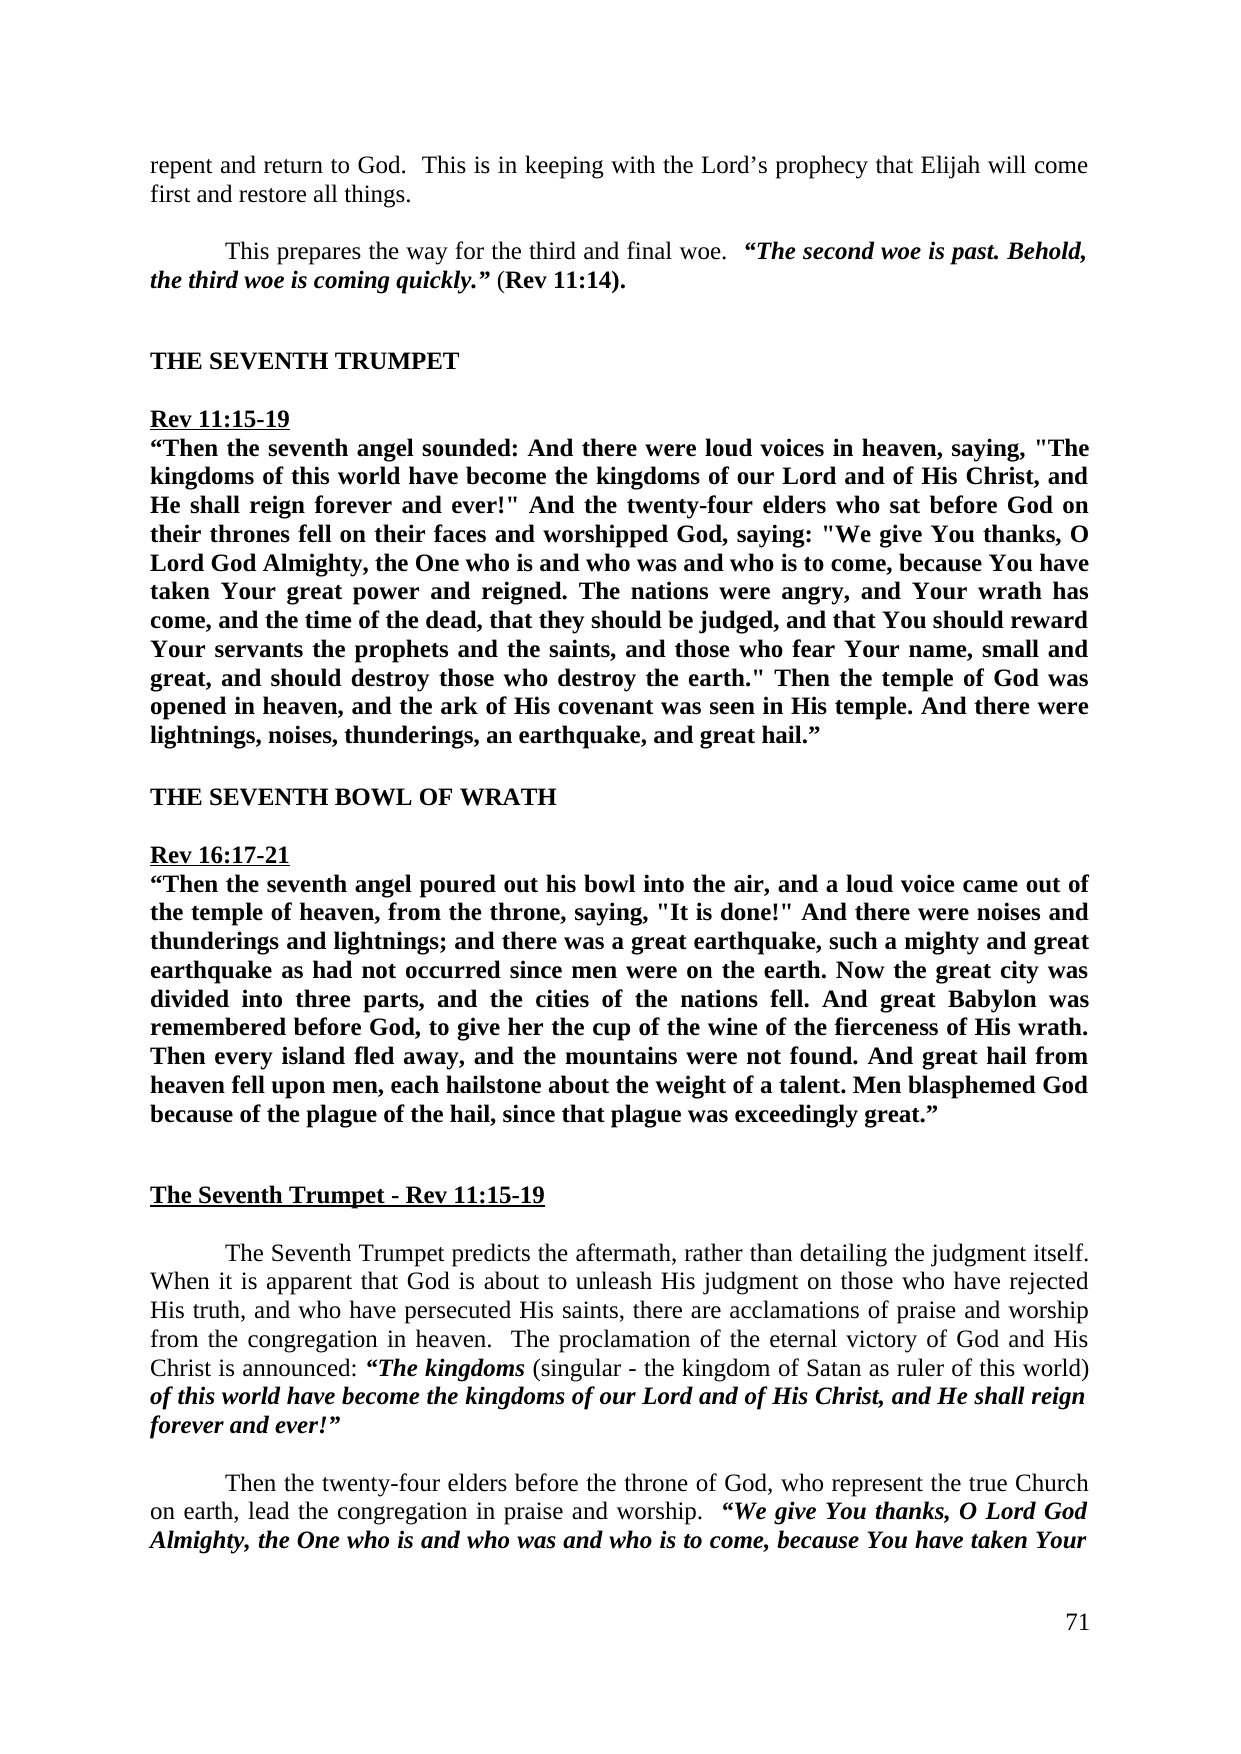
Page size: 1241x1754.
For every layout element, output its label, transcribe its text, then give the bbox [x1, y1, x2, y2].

text “Then the seventh angel sounded: And there were loud voices in heaven, saying, "The kingdoms of this world have become the kingdoms of our Lord and of His Christ, and He shall reign forever and ever!" And the twenty-four elders who sat before God on their thrones fell on their faces and worshipped God, saying: "We give You thanks, O Lord God Almighty, the One who is and who was and who is to come, because You have taken Your great power and reigned. The nations were angry, and Your wrath has come, and the time of the dead, that they should be judged, and that You should reward Your servants the prophets and the saints, and those who fear Your name, small and great, and should destroy those who destroy the earth." Then the temple of God was opened in heaven, and the ark of His covenant was seen in His temple. And there were lightnings, noises, thunderings, an earthquake, and great hail.” [150, 433, 1090, 749]
text This prepares the way for the third and final woe. “The second woe is past. Behold, the third woe is coming quickly.” (Rev 11:14). [150, 236, 1090, 294]
text Rev 16:17-21 [150, 840, 1090, 869]
text THE SEVENTH BOWL OF WRATH [150, 782, 1090, 811]
text The Seventh Trumpet predicts the aftermath, rather than detailing the judgment itself. When it is apparent that God is about to unleash His judgment on those who have rejected His truth, and who have persecuted His saints, there are acclamations of praise and worship from the congregation in heaven. The proclamation of the eternal victory of God and His Christ is announced: “The kingdoms (singular - the kingdom of Satan as ruler of this world) of this world have become the kingdoms of our Lord and of His Christ, and He shall reign forever and ever!” [150, 1238, 1090, 1439]
text THE SEVENTH TRUMPET [150, 346, 1090, 375]
text Rev 11:15-19 [150, 404, 1090, 433]
text The Seventh Trumpet - Rev 11:15-19 [150, 1180, 1090, 1209]
text “Then the seventh angel poured out his bowl into the air, and a loud voice came out of the temple of heaven, from the throne, saying, "It is done!" And there were noises and thunderings and lightnings; and there was a great earthquake, such a mighty and great earthquake as had not occurred since men were on the earth. Now the great city was divided into three parts, and the cities of the nations fell. And great Babylon was remembered before God, to give her the cup of the wine of the fierceness of His wrath. Then every island fled away, and the mountains were not found. And great hail from heaven fell upon men, each hailstone about the weight of a talent. Men blasphemed God because of the plague of the hail, since that plague was exceedingly great.” [150, 869, 1090, 1127]
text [150, 1468, 1090, 1554]
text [150, 150, 1090, 207]
